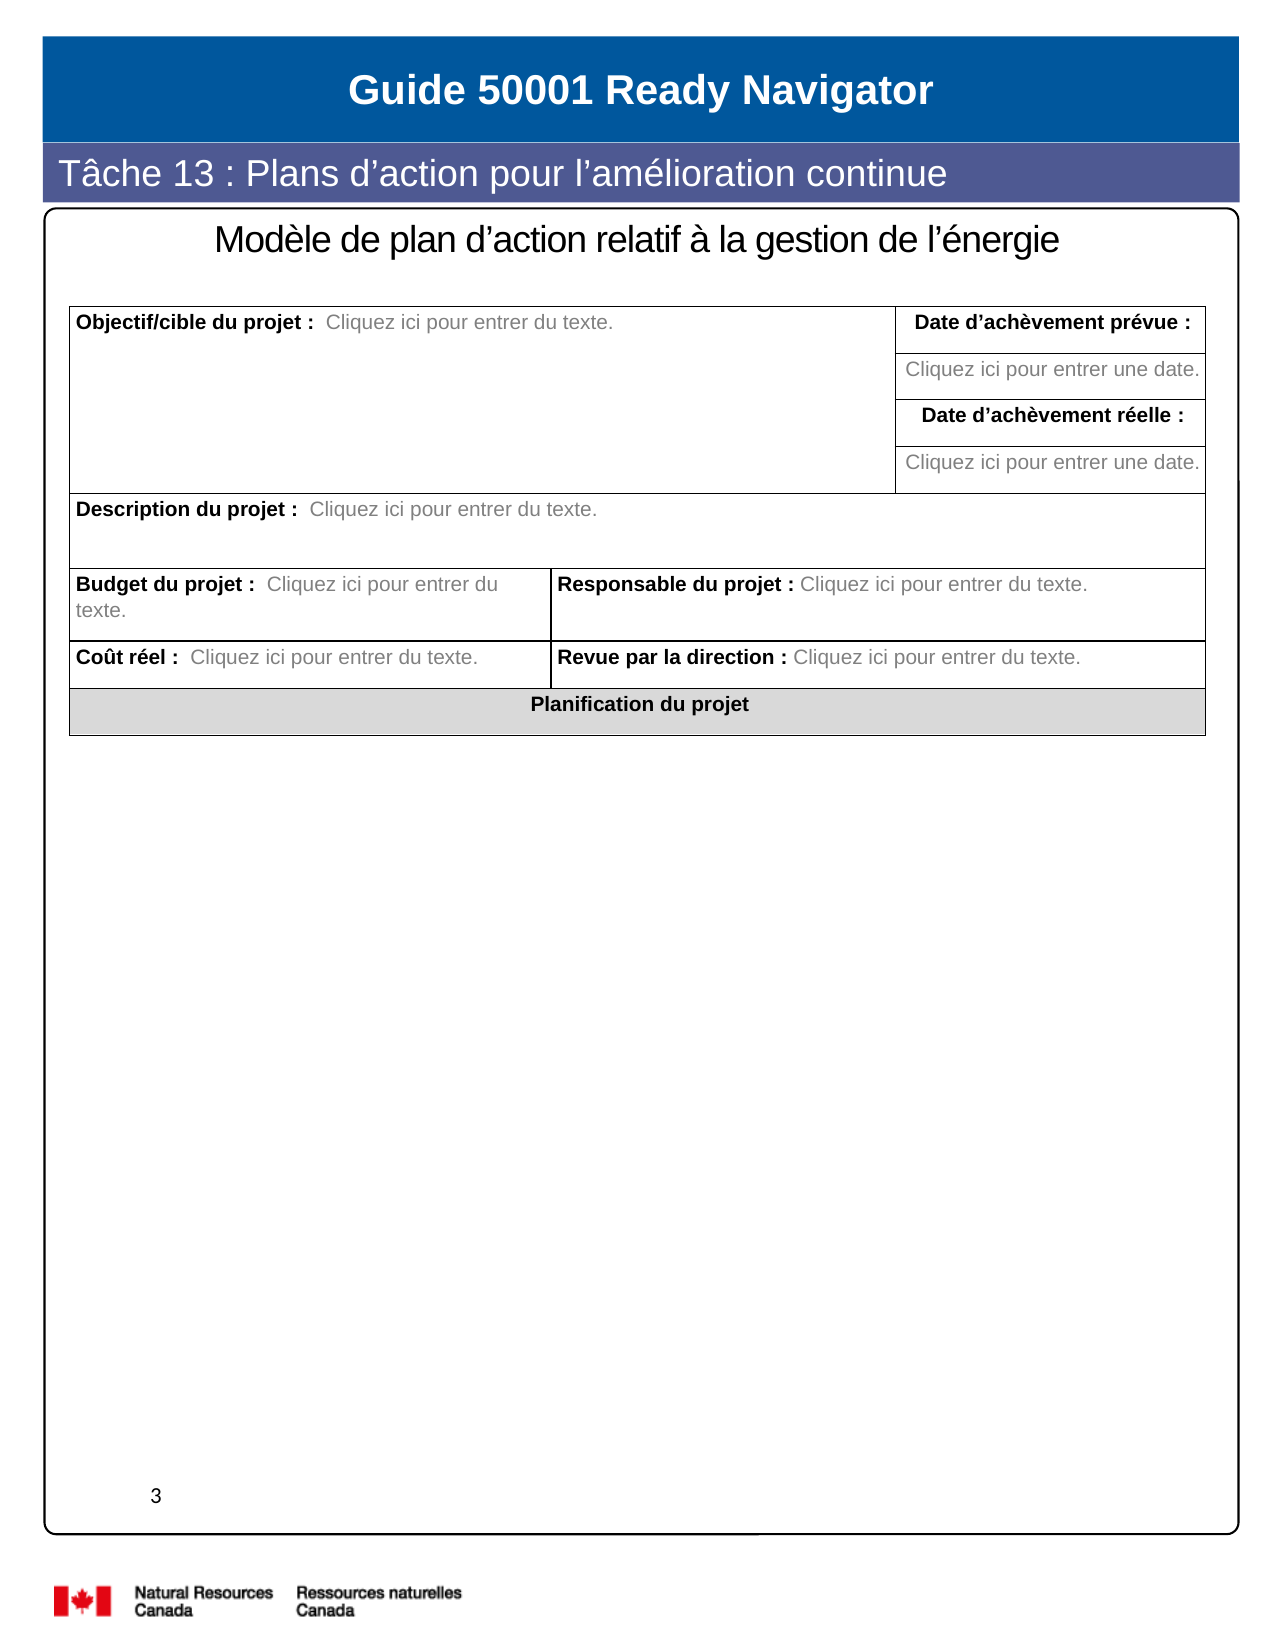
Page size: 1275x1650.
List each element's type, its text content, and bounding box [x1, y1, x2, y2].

picture [54, 1582, 491, 1621]
table_cell Responsable du projet : [552, 569, 1205, 640]
table_cell Budget du projet : [70, 569, 550, 640]
table_header Objectif/cible du projet : [70, 307, 895, 493]
table_cell Description du projet : [70, 494, 1205, 568]
table_cell Revue par la direction : [552, 642, 1205, 688]
title Modèle de plan d’action relatif à la gestion de l’énergie [150, 217, 1125, 261]
table_cell Date d’achèvement réelle : [896, 400, 1205, 446]
table_header Date d’achèvement prévue : [896, 307, 1205, 352]
table_cell Planification du projet [70, 689, 1205, 734]
table_cell Coût réel : [70, 642, 550, 688]
